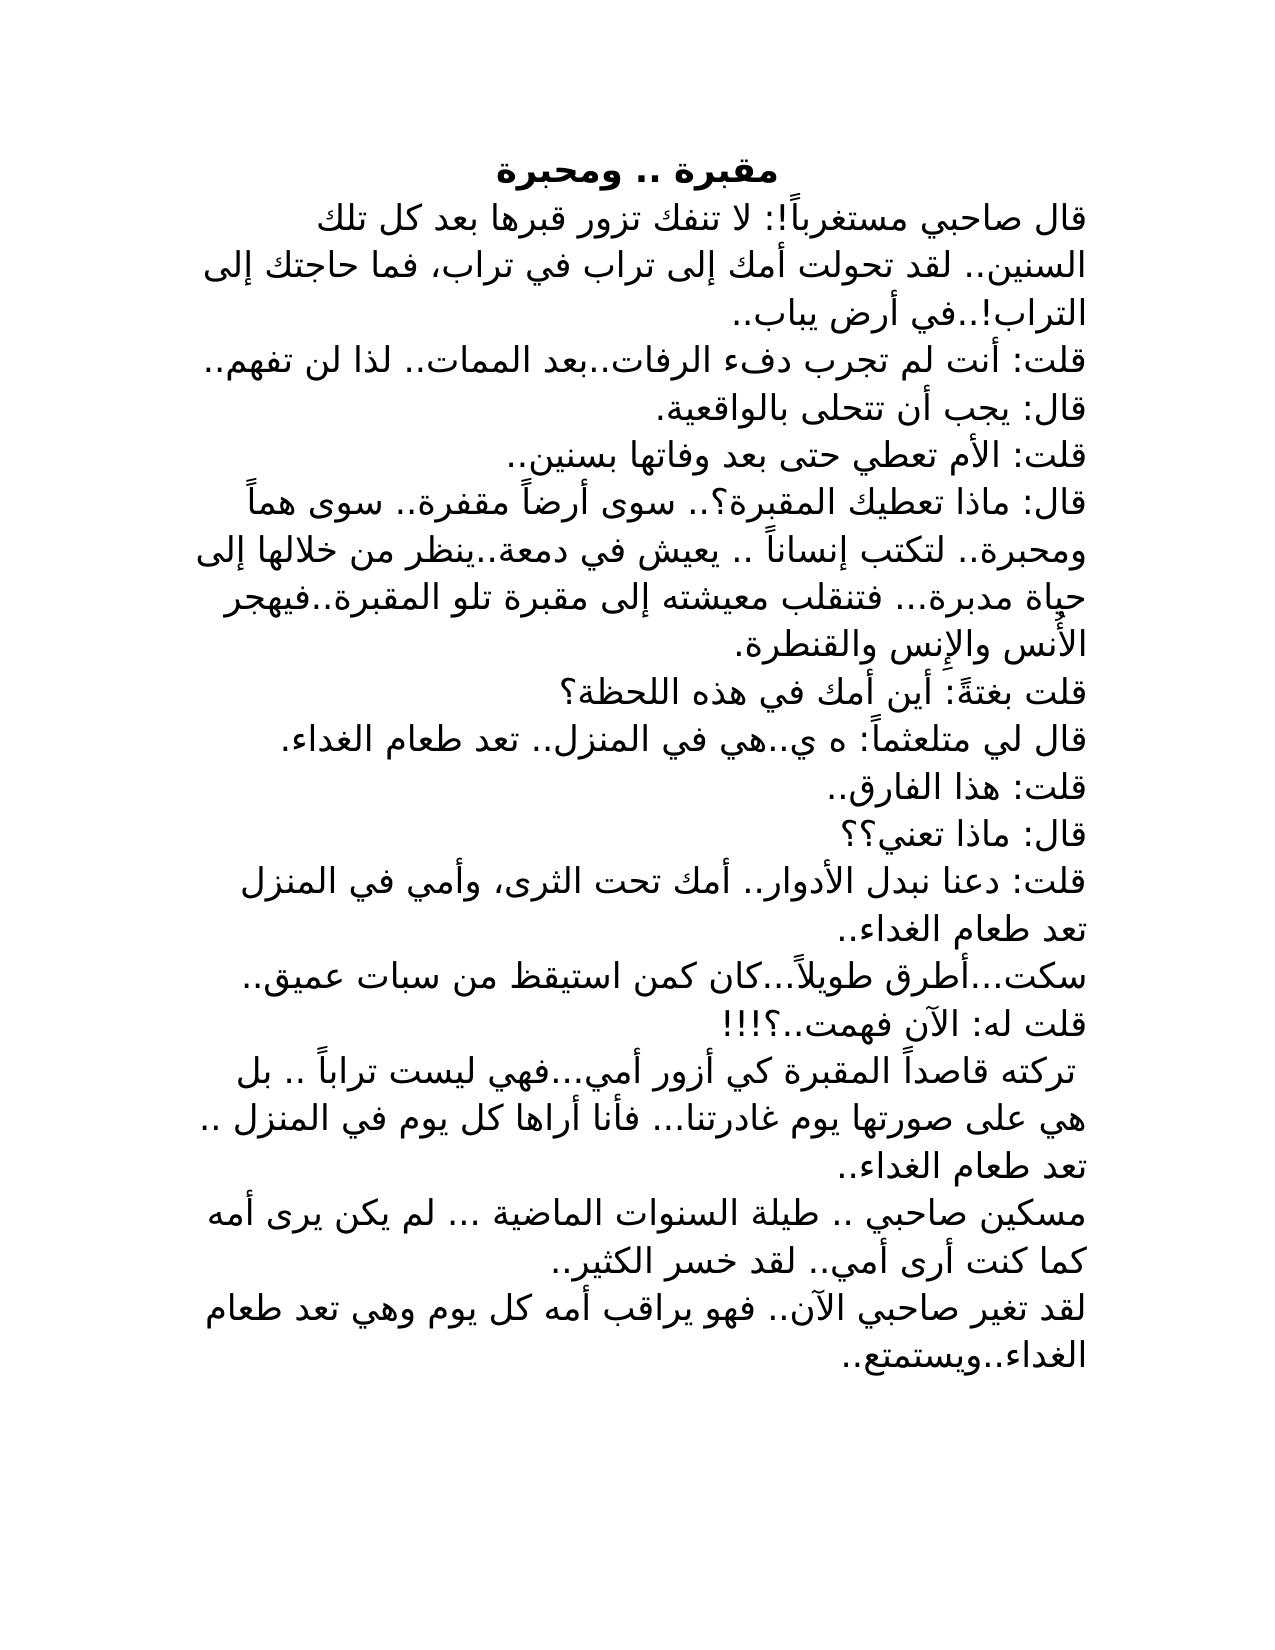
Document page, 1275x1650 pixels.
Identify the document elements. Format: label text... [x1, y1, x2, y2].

text قال: ماذا تعطيك المقبرة؟.. سوى أرضاً مقفرة.. سوى هماً ومحبرة.. لتكتب إنساناً .. يعيش في دمعة..ينظر من خلالها إلى حياة مدبرة... فتنقلب معيشته إلى مقبرة تلو المقبرة..فيهجر الأُنس والإِنس والقنطرة. [187, 482, 1087, 665]
text قال صاحبي مستغرباً!: لا تنفك تزور قبرها بعد كل تلك السنين.. لقد تحولت أمك إلى تراب في تراب، فما حاجتك إلى التراب!..في أرض يباب.. [187, 197, 1087, 333]
text قلت: هذا الفارق.. [187, 766, 1087, 807]
text تركته قاصداً المقبرة كي أزور أمي...فهي ليست تراباً .. بل هي على صورتها يوم غادرتنا... فأنا أراها كل يوم في المنزل .. تعد طعام الغداء.. [187, 1051, 1087, 1187]
text قال: يجب أن تتحلى بالواقعية. [187, 387, 1087, 428]
text مسكين صاحبي .. طيلة السنوات الماضية ... لم يكن يرى أمه كما كنت أرى أمي.. لقد خسر الكثير.. [187, 1193, 1087, 1281]
text مقبرة .. ومحبرة [187, 150, 1087, 191]
text قال: ماذا تعني؟؟ [187, 813, 1087, 855]
text لقد تغير صاحبي الآن.. فهو يراقب أمه كل يوم وهي تعد طعام الغداء..ويستمتع.. [187, 1287, 1087, 1376]
text قلت: دعنا نبدل الأدوار.. أمك تحت الثرى، وأمي في المنزل تعد طعام الغداء.. [187, 861, 1087, 949]
text قلت: الأم تعطي حتى بعد وفاتها بسنين.. [187, 434, 1087, 476]
text سكت...أطرق طويلاً...كان كمن استيقظ من سبات عميق.. [187, 956, 1087, 997]
text قلت له: الآن فهمت..؟!!! [187, 1003, 1087, 1044]
text قال لي متلعثماً: ه ي..هي في المنزل.. تعد طعام الغداء. [187, 719, 1087, 760]
text قلت بغتةً: أين أمك في هذه اللحظة؟ [187, 671, 1087, 713]
text قلت: أنت لم تجرب دفء الرفات..بعد الممات.. لذا لن تفهم.. [187, 339, 1087, 381]
